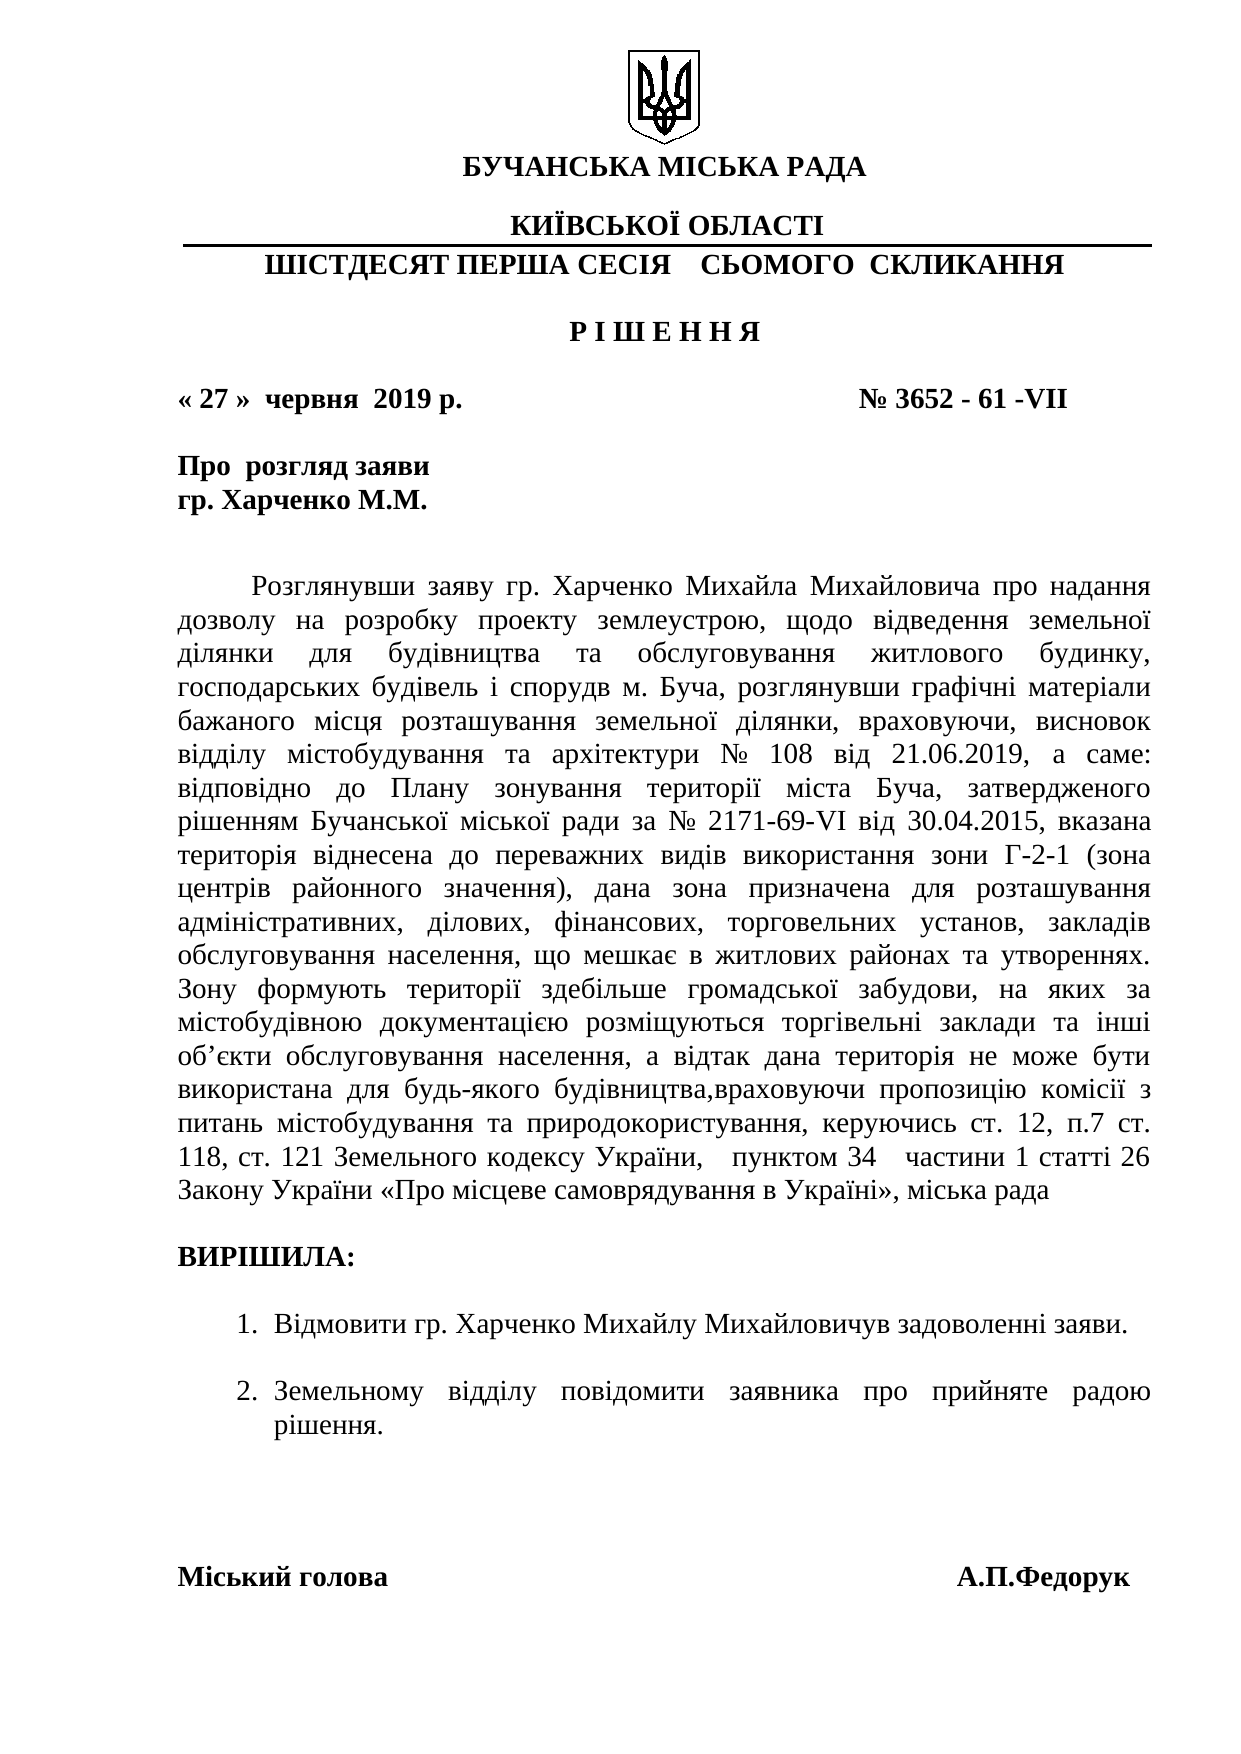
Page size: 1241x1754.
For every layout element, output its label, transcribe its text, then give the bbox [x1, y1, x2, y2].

text БУЧАНСЬКА МІСЬКА РАДА [177, 149, 1152, 183]
text ВИРІШИЛА: [177, 1239, 1152, 1273]
text Р І Ш Е Н Н Я [177, 314, 1152, 348]
text КИЇВСЬКОЇ ОБЛАСТІ [183, 208, 1152, 244]
text Міський голова А.П.Федорук [177, 1559, 1152, 1593]
text ШІСТДЕСЯТ ПЕРША СЕСІЯ СЬОМОГО СКЛИКАННЯ [177, 247, 1152, 281]
list Земельному відділу повідомити заявника про прийняте радою рішення. [236, 1373, 1152, 1441]
text « 27 » червня 2019 р. № 3652 - 61 -VІІ [177, 381, 1152, 415]
text Розглянувши заяву гр. Харченко Михайла Михайловича про надання дозволу на розробку проекту землеустрою, щодо відведення земельної ділянки для будівництва та обслуговування житлового будинку, господарських будівель і спорудв м. Буча, розглянувши графічні матеріали бажаного місця розташування земельної ділянки, враховуючи, висновок відділу містобудування та архітектури № 108 від 21.06.2019, а саме: відповідно до Плану зонування території міста Буча, затвердженого рішенням Бучанської міської ради за № 2171-69-VІ від 30.04.2015, вказана територія віднесена до переважних видів використання зони Г-2-1 (зона центрів районного значення), дана зона призначена для розташування адміністративних, ділових, фінансових, торговельних установ, закладів обслуговування населення, що мешкає в житлових районах та утвореннях. Зону формують території здебільше громадської забудови, на яких за містобудівною документацією розміщуються торгівельні заклади та інші об’єкти обслуговування населення, а відтак дана територія не може бути використана для будь-якого будівництва,враховуючи пропозицію комісії з питань містобудування та природокористування, керуючись ст. 12, п.7 ст. 118, ст. 121 Земельного кодексу України, пунктом 34 частини 1 статті 26 Закону України «Про місцеве самоврядування в Україні», міська рада [177, 568, 1152, 1206]
text Про розгляд заяви [177, 448, 1152, 482]
text гр. Харченко М.М. [177, 482, 1152, 516]
list Відмовити гр. Харченко Михайлу Михайловичув задоволенні заяви. [236, 1306, 1152, 1340]
